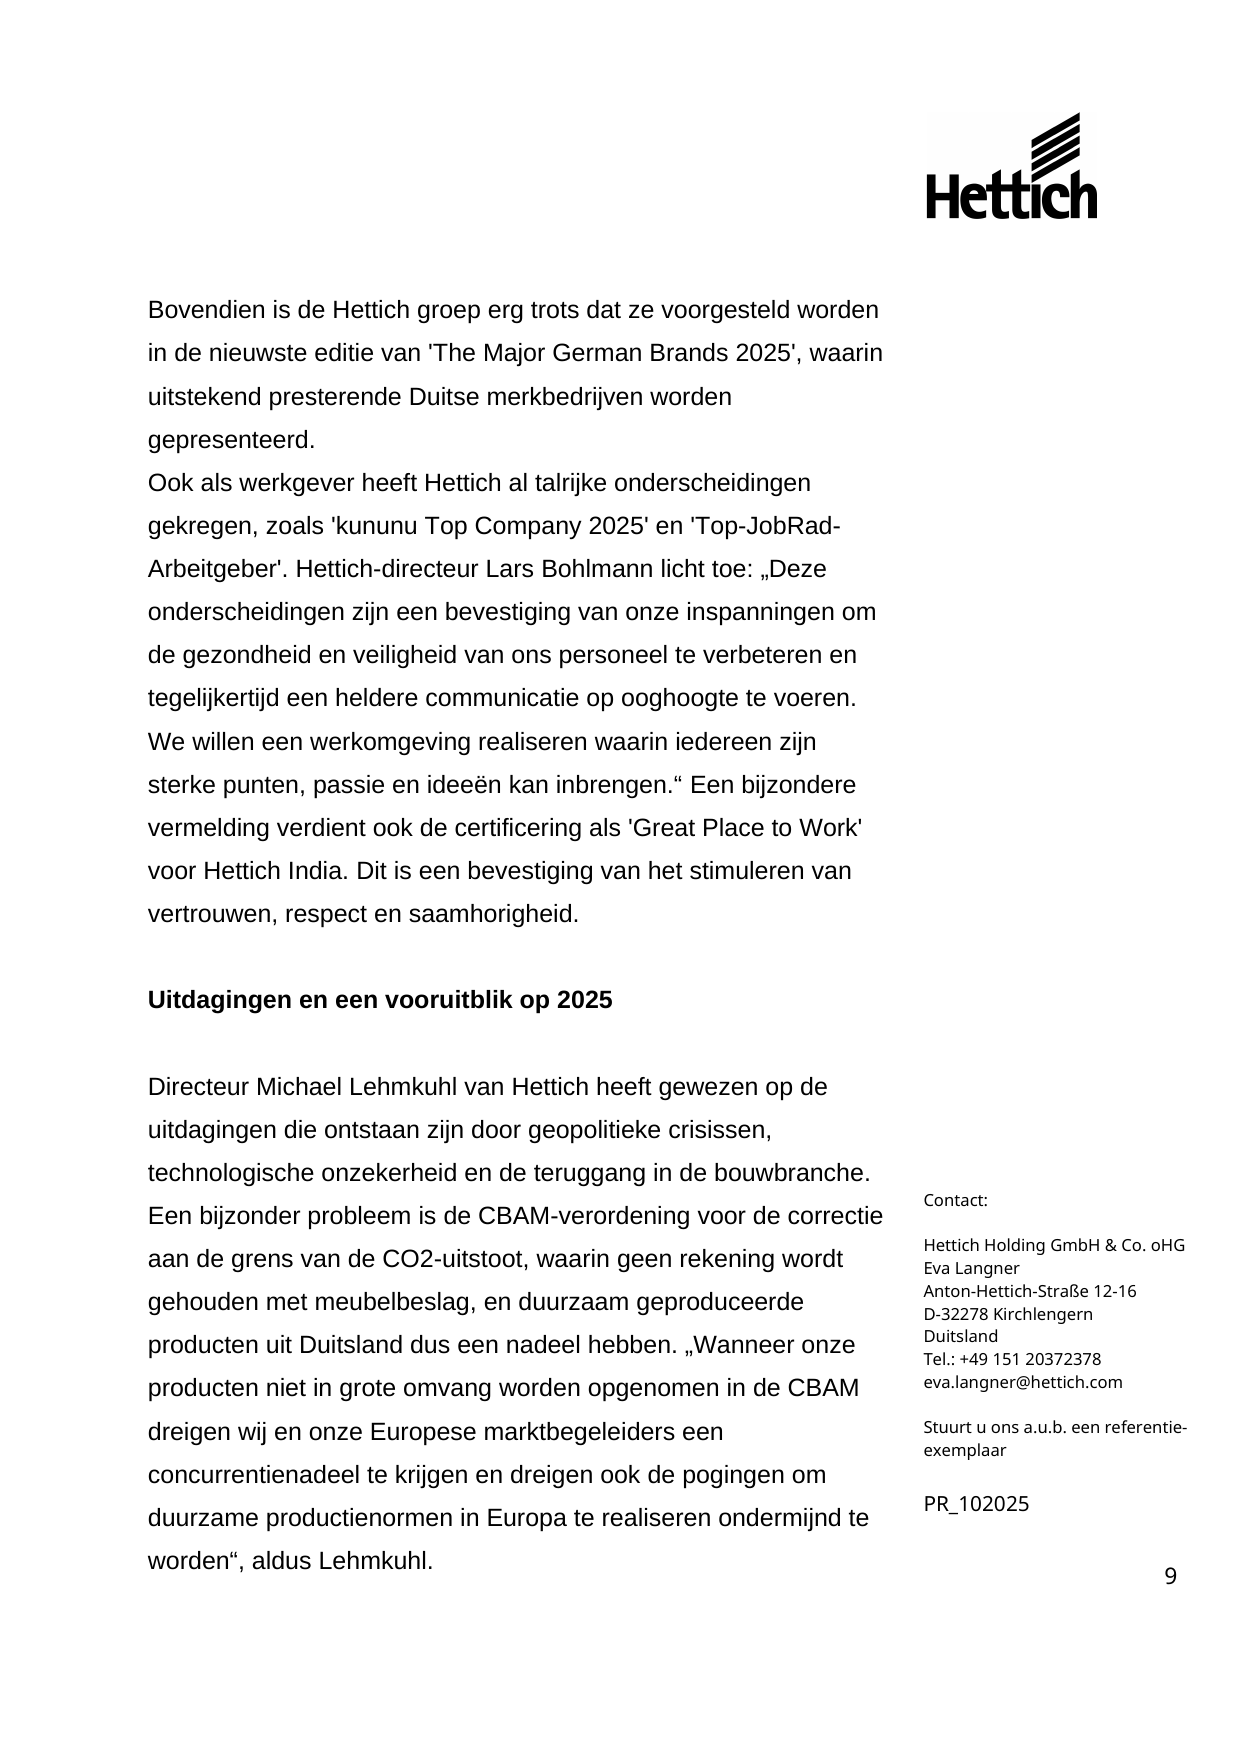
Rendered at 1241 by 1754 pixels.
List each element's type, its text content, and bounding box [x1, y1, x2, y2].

text Ook als werkgever heeft Hettich al talrijke onderscheidingen gekregen, zoals 'kununu Top Company 2025' en 'Top-JobRad-Arbeitgeber'. Hettich-directeur Lars Bohlmann licht toe: „Deze onderscheidingen zijn een bevestiging van onze inspanningen om de gezondheid en veiligheid van ons personeel te verbeteren en tegelijkertijd een heldere communicatie op ooghoogte te voeren. We willen een werkomgeving realiseren waarin iedereen zijn sterke punten, passie en ideeën kan inbrengen.“ Een bijzondere vermelding verdient ook de certificering als 'Great Place to Work' voor Hettich India. Dit is een bevestiging van het stimuleren van vertrouwen, respect en saamhorigheid. [148, 468, 886, 928]
text Uitdagingen en een vooruitblik op 2025 [148, 985, 886, 1014]
picture [926, 112, 1097, 219]
text Directeur Michael Lehmkuhl van Hettich heeft gewezen op de uitdagingen die ontstaan zijn door geopolitieke crisissen, technologische onzekerheid en de teruggang in de bouwbranche. Een bijzonder probleem is de CBAM-verordening voor de correctie aan de grens van de CO2-uitstoot, waarin geen rekening wordt gehouden met meubelbeslag, en duurzaam geproduceerde producten uit Duitsland dus een nadeel hebben. „Wanneer onze producten niet in grote omvang worden opgenomen in de CBAM dreigen wij en onze Europese marktbegeleiders een concurrentienadeel te krijgen en dreigen ook de pogingen om duurzame productienormen in Europa te realiseren ondermijnd te worden“, aldus Lehmkuhl. [148, 1072, 886, 1575]
